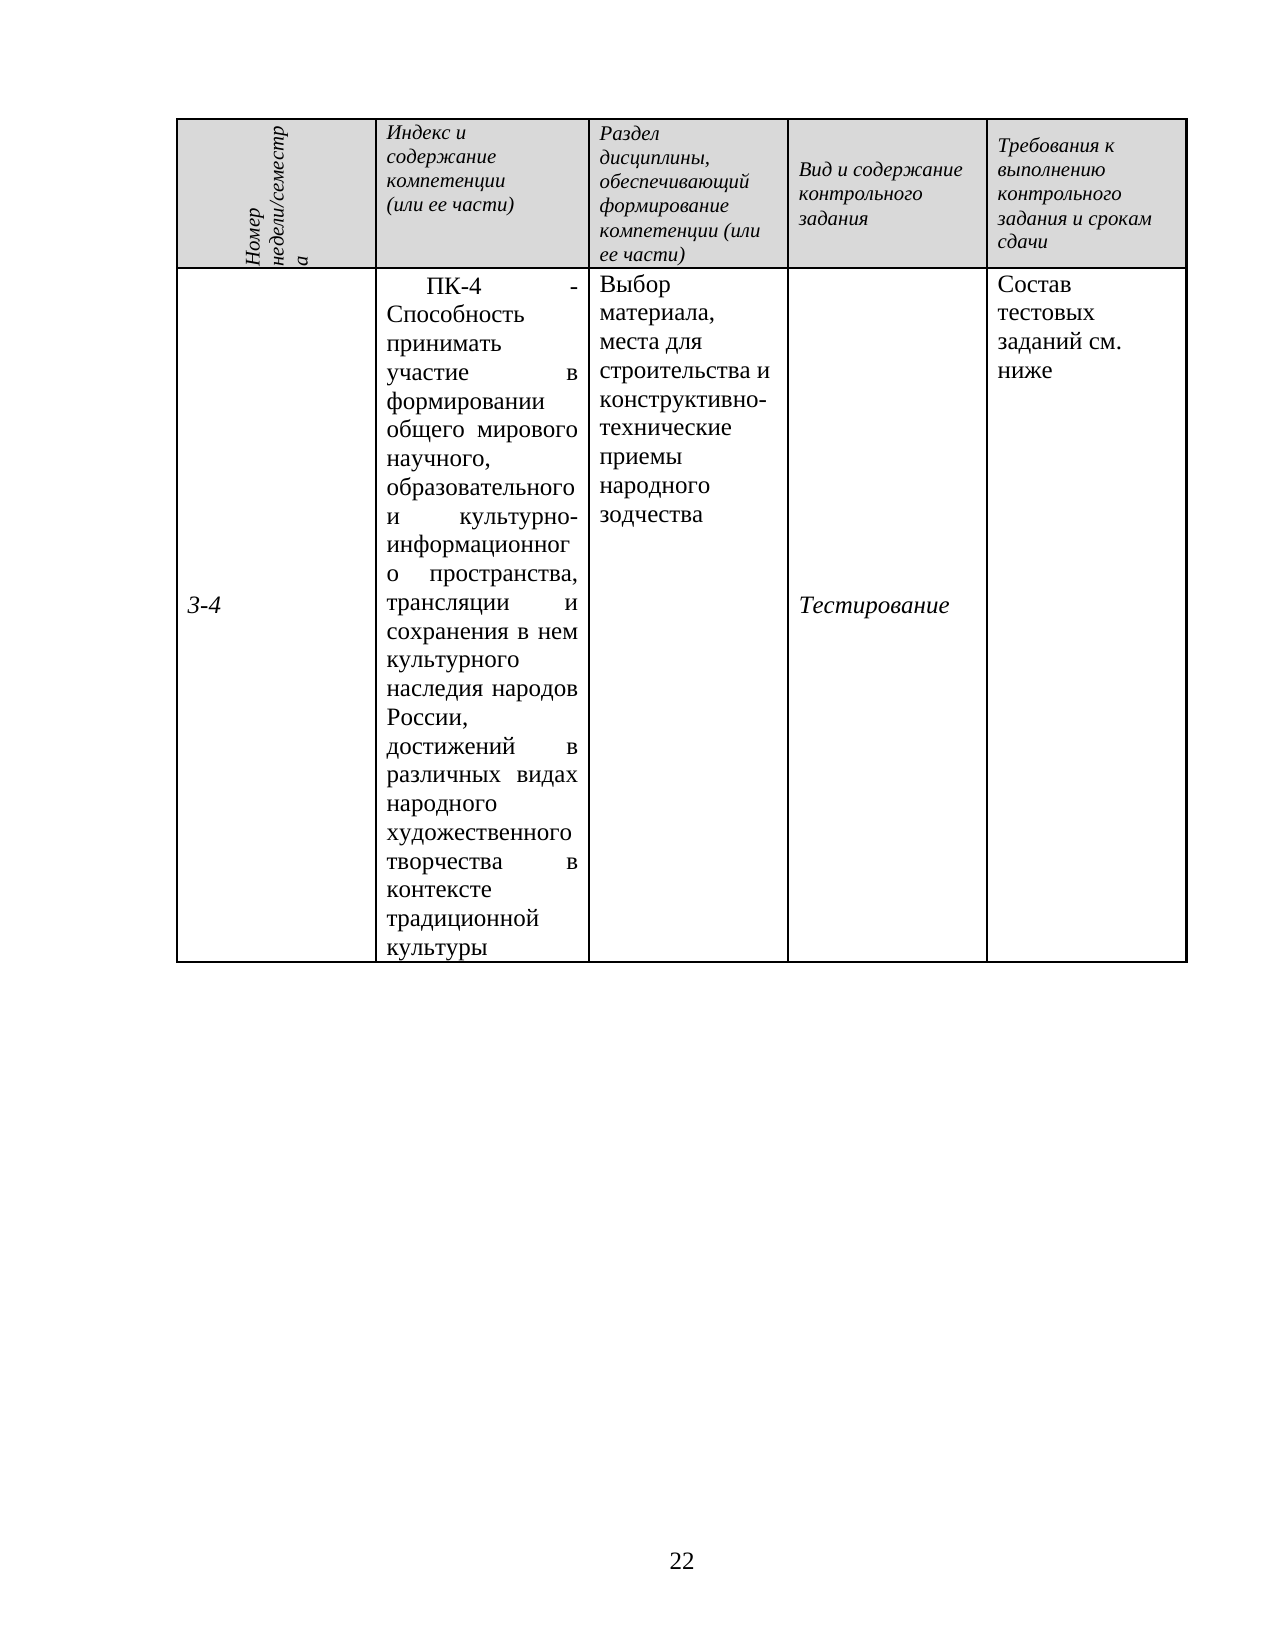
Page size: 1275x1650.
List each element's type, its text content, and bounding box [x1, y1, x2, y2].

table_header Номер недели/семестра [178, 120, 375, 267]
table_cell 3-4 [178, 269, 375, 961]
table_cell Тестирование [789, 269, 986, 961]
table_cell Состав тестовых заданий см. ниже [988, 269, 1185, 961]
table_header Вид и содержание контрольного задания [789, 120, 986, 267]
table_cell ПК-4 - Способность принимать участие в формировании общего мирового научного, образовательного и культурно-информационного пространства, трансляции и сохранения в нем культурного наследия народов России, достижений в различных видах народного художественного творчества в контексте традиционной культуры [377, 269, 588, 961]
table_header Индекс и содержание компетенции (или ее части) [377, 120, 588, 267]
table_cell Выбор материала, места для строительства и конструктивно-технические приемы народного зодчества [590, 269, 787, 961]
table_header Раздел дисциплины, обеспечивающий формирование компетенции (или ее части) [590, 120, 787, 267]
table_header Требования к выполнению контрольного задания и срокам сдачи [988, 120, 1185, 267]
